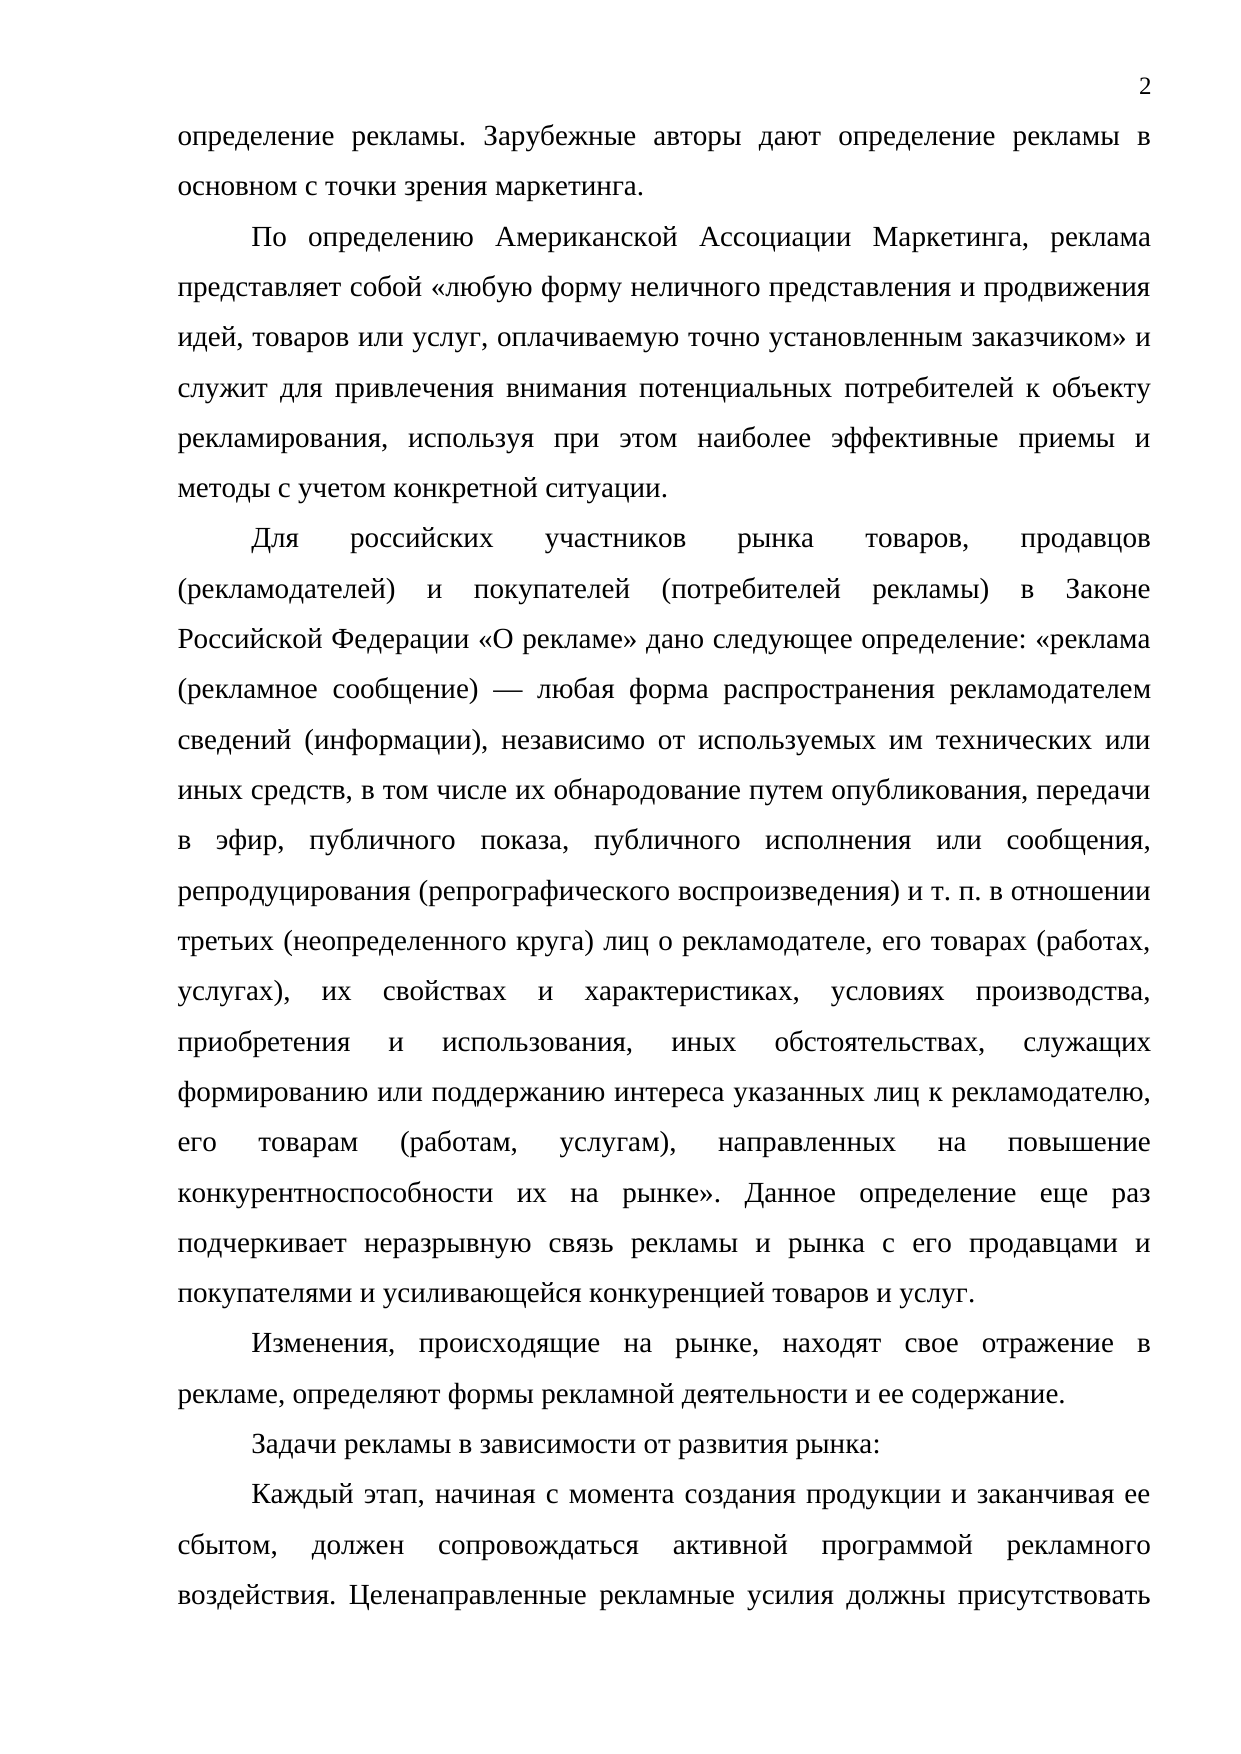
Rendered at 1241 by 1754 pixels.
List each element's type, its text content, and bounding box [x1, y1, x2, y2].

text По определению Американской Ассоциации Маркетинга, реклама представляет собой «любую форму неличного представления и продвижения идей, товаров или услуг, оплачиваемую точно установленным заказчиком» и служит для привлечения внимания потенциальных потребителей к объекту рекламирования, используя при этом наиболее эффективные приемы и методы с учетом конкретной ситуации. [177, 219, 1152, 504]
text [177, 1477, 1152, 1611]
text Задачи рекламы в зависимости от развития рынка: [177, 1426, 1152, 1460]
text Для российских участников рынка товаров, продавцов (рекламодателей) и покупателей (потребителей рекламы) в Законе Российской Федерации «О рекламе» дано следующее определение: «реклама (рекламное сообщение) — любая форма распространения рекламодателем сведений (информации), независимо от используемых им технических или иных средств, в том числе их обнародование путем опубликования, передачи в эфир, публичного показа, публичного исполнения или сообщения, репродуцирования (репрографического воспроизведения) и т. п. в отношении третьих (неопределенного круга) лиц о рекламодателе, его товарах (работах, услугах), их свойствах и характеристиках, условиях производства, приобретения и использования, иных обстоятельствах, служащих формированию или поддержанию интереса указанных лиц к рекламодателю, его товарам (работам, услугам), направленных на повышение конкурентноспособности их на рынке». Данное определение еще раз подчеркивает неразрывную связь рекламы и рынка с его продавцами и покупателями и усиливающейся конкуренцией товаров и услуг. [177, 521, 1152, 1309]
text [177, 118, 1152, 202]
text Изменения, происходящие на рынке, находят свое отражение в рекламе, определяют формы рекламной деятельности и ее содержание. [177, 1326, 1152, 1409]
